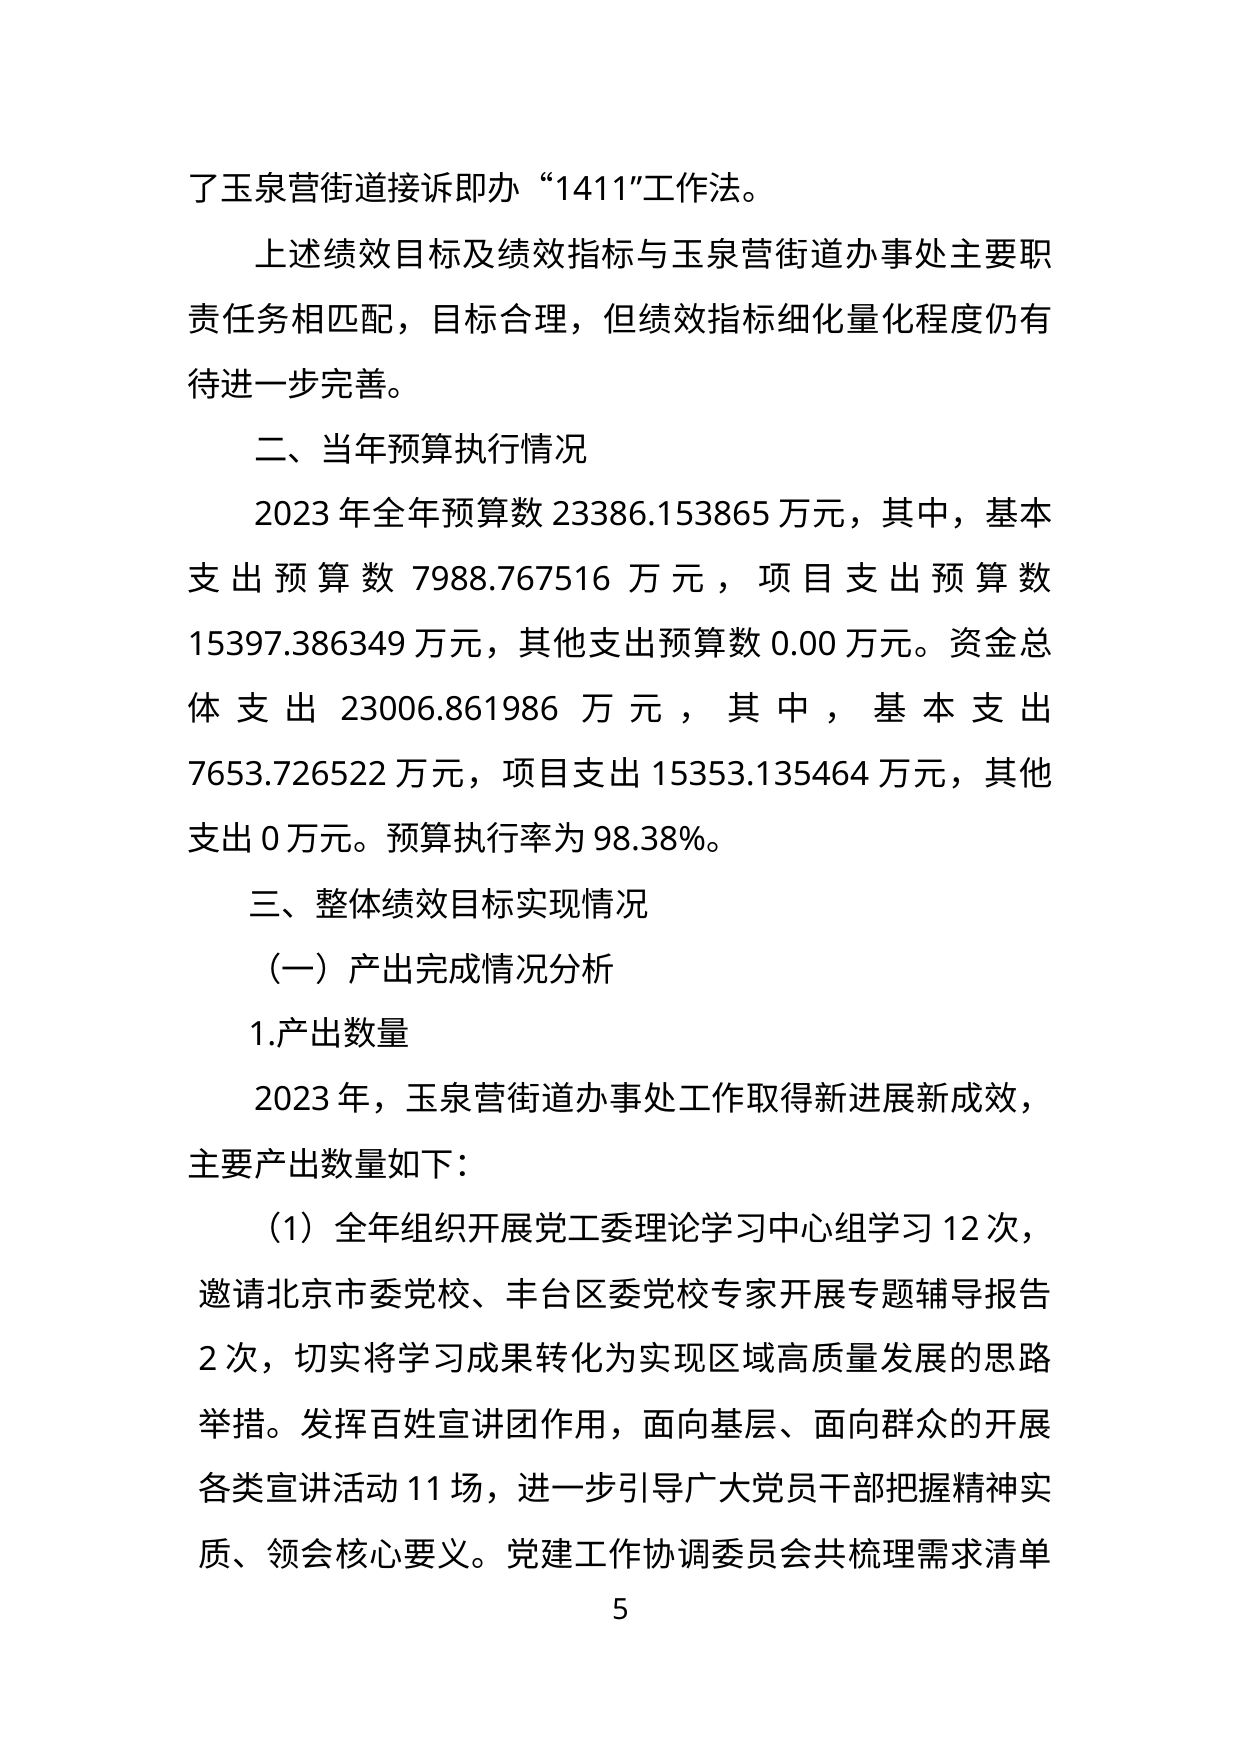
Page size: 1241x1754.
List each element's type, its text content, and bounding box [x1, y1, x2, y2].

text 三、整体绩效目标实现情况 [198, 869, 1053, 934]
text 1.产出数量 [198, 999, 1053, 1064]
text 上述绩效目标及绩效指标与玉泉营街道办事处主要职责任务相匹配，目标合理，但绩效指标细化量化程度仍有待进一步完善。 [187, 219, 1053, 414]
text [187, 154, 1053, 219]
text 2023年全年预算数23386.153865万元，其中，基本支出预算数7988.767516万元，项目支出预算数15397.386349万元，其他支出预算数0.00万元。资金总体支出23006.861986万元，其中，基本支出7653.726522万元，项目支出15353.135464万元，其他支出0万元。预算执行率为98.38%。 [187, 479, 1053, 869]
text 2023年，玉泉营街道办事处工作取得新进展新成效，主要产出数量如下： [187, 1064, 1053, 1194]
text （一）产出完成情况分析 [198, 934, 1053, 999]
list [198, 1194, 1053, 1584]
text 二、当年预算执行情况 [187, 414, 1053, 479]
